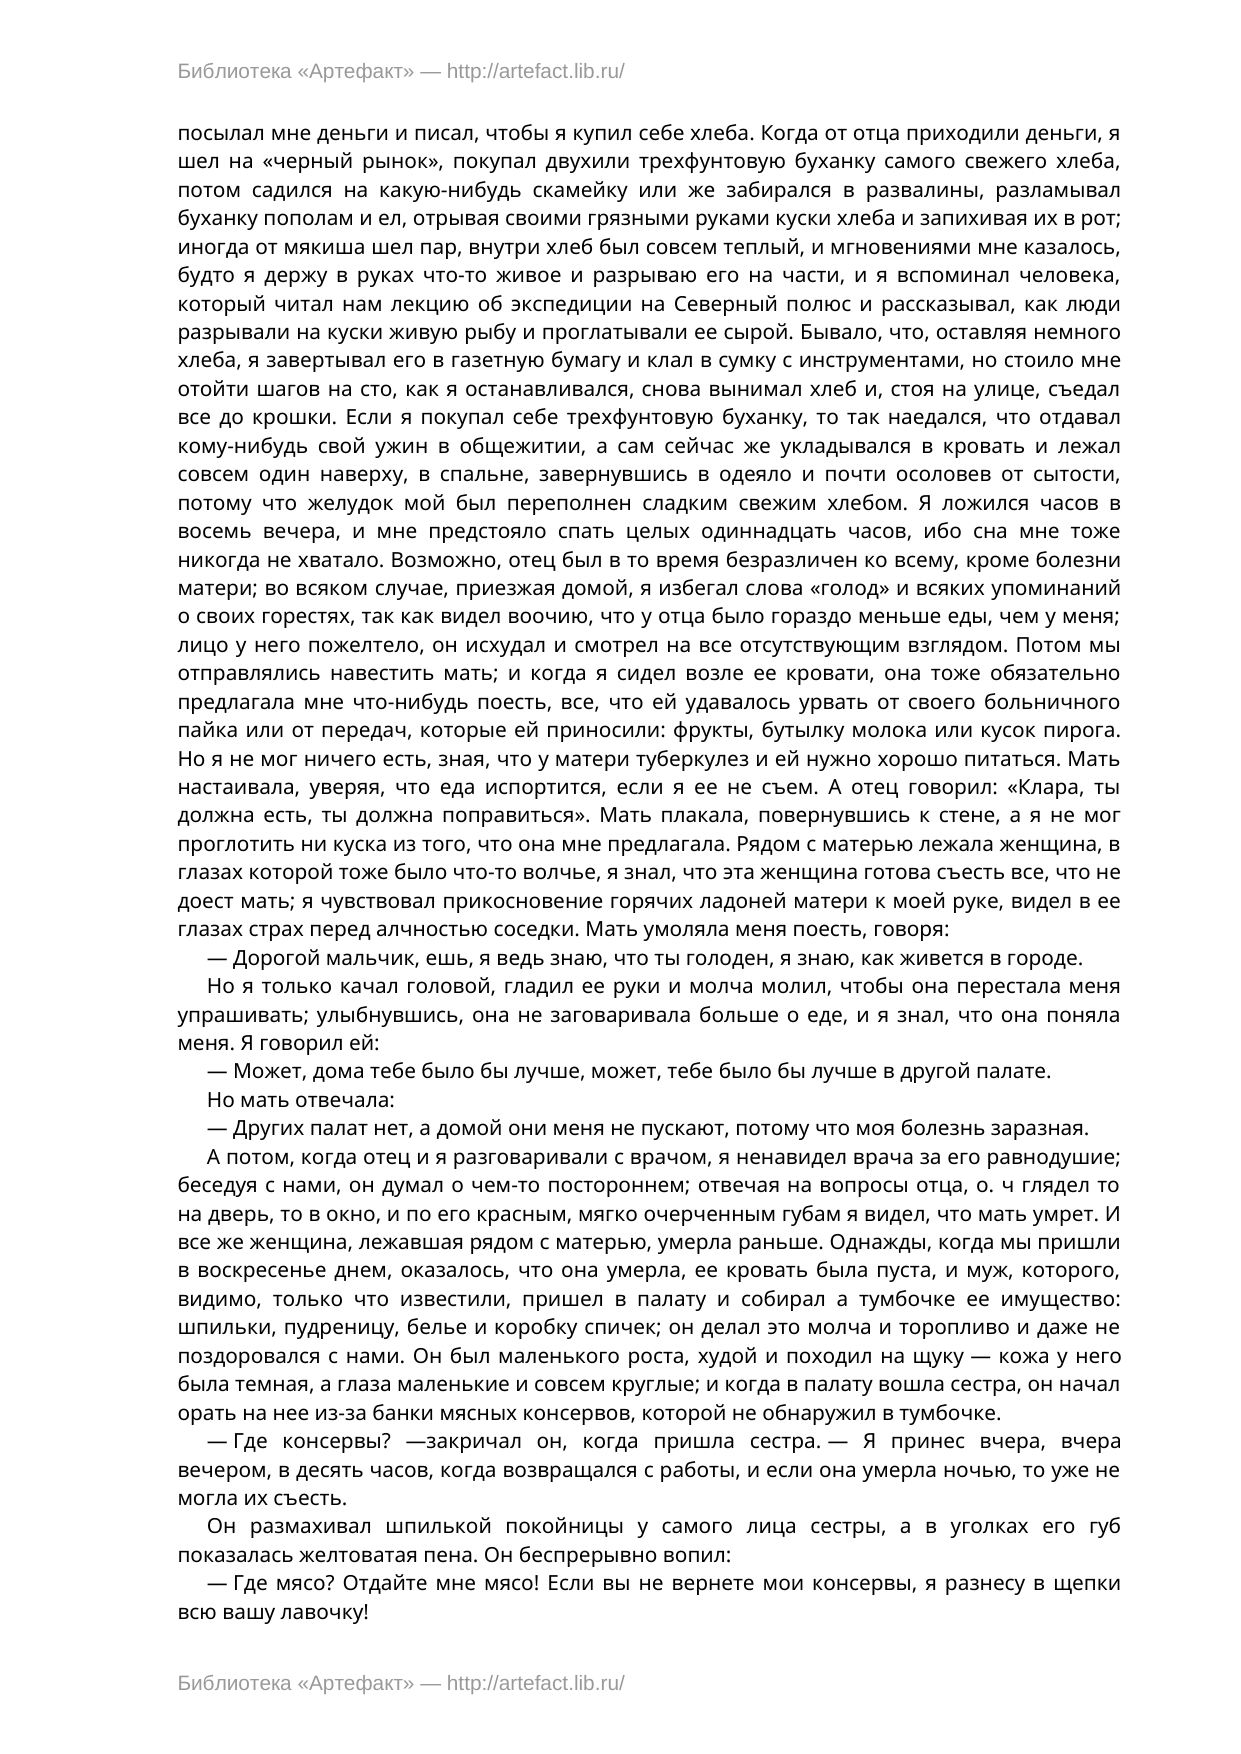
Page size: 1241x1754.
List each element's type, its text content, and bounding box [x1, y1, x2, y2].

text — Дорогой мальчик, ешь, я ведь знаю, что ты голоден, я знаю, как живется в городе. [177, 943, 1122, 971]
text Он размахивал шпилькой покойницы у самого лица сестры, а в уголках его губ показалась желтоватая пена. Он беспрерывно вопил: [177, 1512, 1122, 1568]
text — Может, дома тебе было бы лучше, может, тебе было бы лучше в другой палате. [177, 1057, 1122, 1085]
text А потом, когда отец и я разговаривали с врачом, я ненавидел врача за его равнодушие; беседуя с нами, он думал о чем-то постороннем; отвечая на вопросы отца, о. ч глядел то на дверь, то в окно, и по его красным, мягко очерченным губам я видел, что мать умрет. И все же женщина, лежавшая рядом с матерью, умерла раньше. Однажды, когда мы пришли в воскресенье днем, оказалось, что она умерла, ее кровать была пуста, и муж, которого, видимо, только что известили, пришел в палату и собирал а тумбочке ее имущество: шпильки, пудреницу, белье и коробку спичек; он делал это молча и торопливо и даже не поздоровался с нами. Он был маленького роста, худой и походил на щуку — кожа у него была темная, а глаза маленькие и совсем круглые; и когда в палату вошла сестра, он начал орать на нее из-за банки мясных консервов, которой не обнаружил в тумбочке. [177, 1142, 1122, 1426]
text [177, 118, 1122, 943]
text — Где консервы? —закричал он, когда пришла сестра. — Я принес вчера, вчера вечером, в десять часов, когда возвращался с работы, и если она умерла ночью, то уже не могла их съесть. [177, 1426, 1122, 1512]
text Но я только качал головой, гладил ее руки и молча молил, чтобы она перестала меня упрашивать; улыбнувшись, она не заговаривала больше о еде, и я знал, что она поняла меня. Я говорил ей: [177, 971, 1122, 1057]
text Но мать отвечала: [177, 1085, 1122, 1113]
text — Где мясо? Отдайте мне мясо! Если вы не вернете мои консервы, я разнесу в щепки всю вашу лавочку! [177, 1568, 1122, 1625]
text — Других палат нет, а домой они меня не пускают, потому что моя болезнь заразная. [177, 1113, 1122, 1142]
